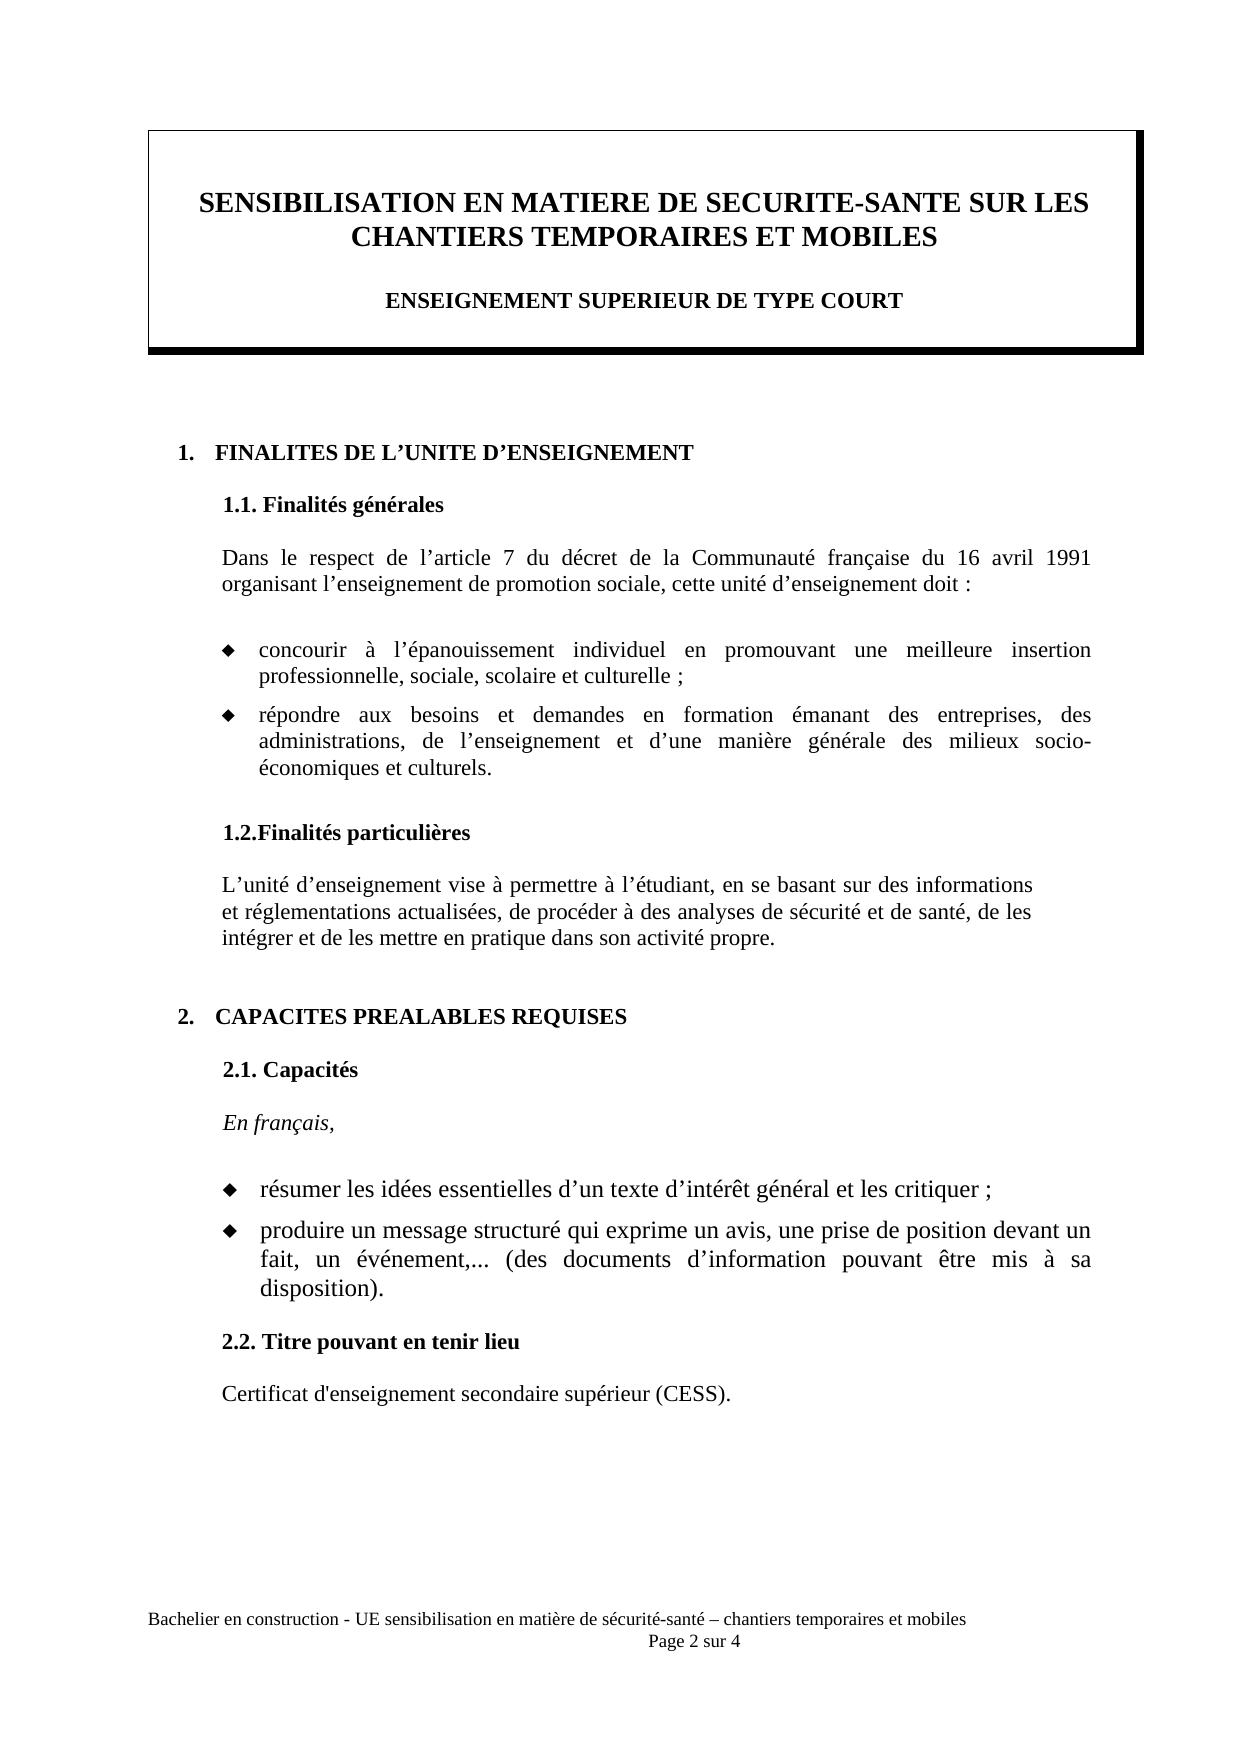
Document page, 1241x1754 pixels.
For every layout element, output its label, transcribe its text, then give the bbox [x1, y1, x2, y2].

text En français, [223, 1109, 1093, 1135]
text 2.1. Capacités [223, 1056, 1093, 1082]
text 1.2. Finalités particulières [223, 819, 1093, 845]
text 2.2. Titre pouvant en tenir lieu [177, 1328, 1093, 1354]
list répondre aux besoins et demandes en formation émanant des entreprises, des administrations, de l’enseignement et d’une manière générale des milieux socio-économiques et culturels. [222, 701, 1093, 780]
text L’unité d’enseignement vise à permettre à l’étudiant, en se basant sur des informations et réglementations actualisées, de procéder à des analyses de sécurité et de santé, de les intégrer et de les mettre en pratique dans son activité propre. [222, 872, 1033, 951]
list produire un message structuré qui exprime un avis, une prise de position devant un fait, un événement,... (des documents d’information pouvant être mis à sa disposition). [223, 1215, 1093, 1301]
text Dans le respect de l’article 7 du décret de française du 16 avril 1991 organisant l’enseignement de promotion sociale, cette unité d’enseignement doit : [222, 544, 1093, 597]
list Certificat d'enseignement secondaire supérieur (CESS). [222, 1381, 1093, 1407]
list concourir à l’épanouissement individuel en promouvant une meilleure insertion professionnelle, sociale, scolaire et culturelle ; [222, 636, 1093, 688]
subtitle CAPACITES PREALABLES REQUISES [177, 1003, 1093, 1030]
list résumer les idées essentielles d’un texte d’intérêt général et les critiquer ; [223, 1174, 1093, 1203]
text 1.1. Finalités générales [223, 491, 1093, 518]
table_header SENSIBILISATION EN MATIERE DE SECURITE-SANTE SUR LES CHANTIERS TEMPORAIRES ET MOBILES ENSEIGNEMENT superieur de type court [149, 131, 1136, 347]
subtitle FINALITES DE L’UNITE D’ENSEIGNEMENT [177, 439, 1093, 465]
